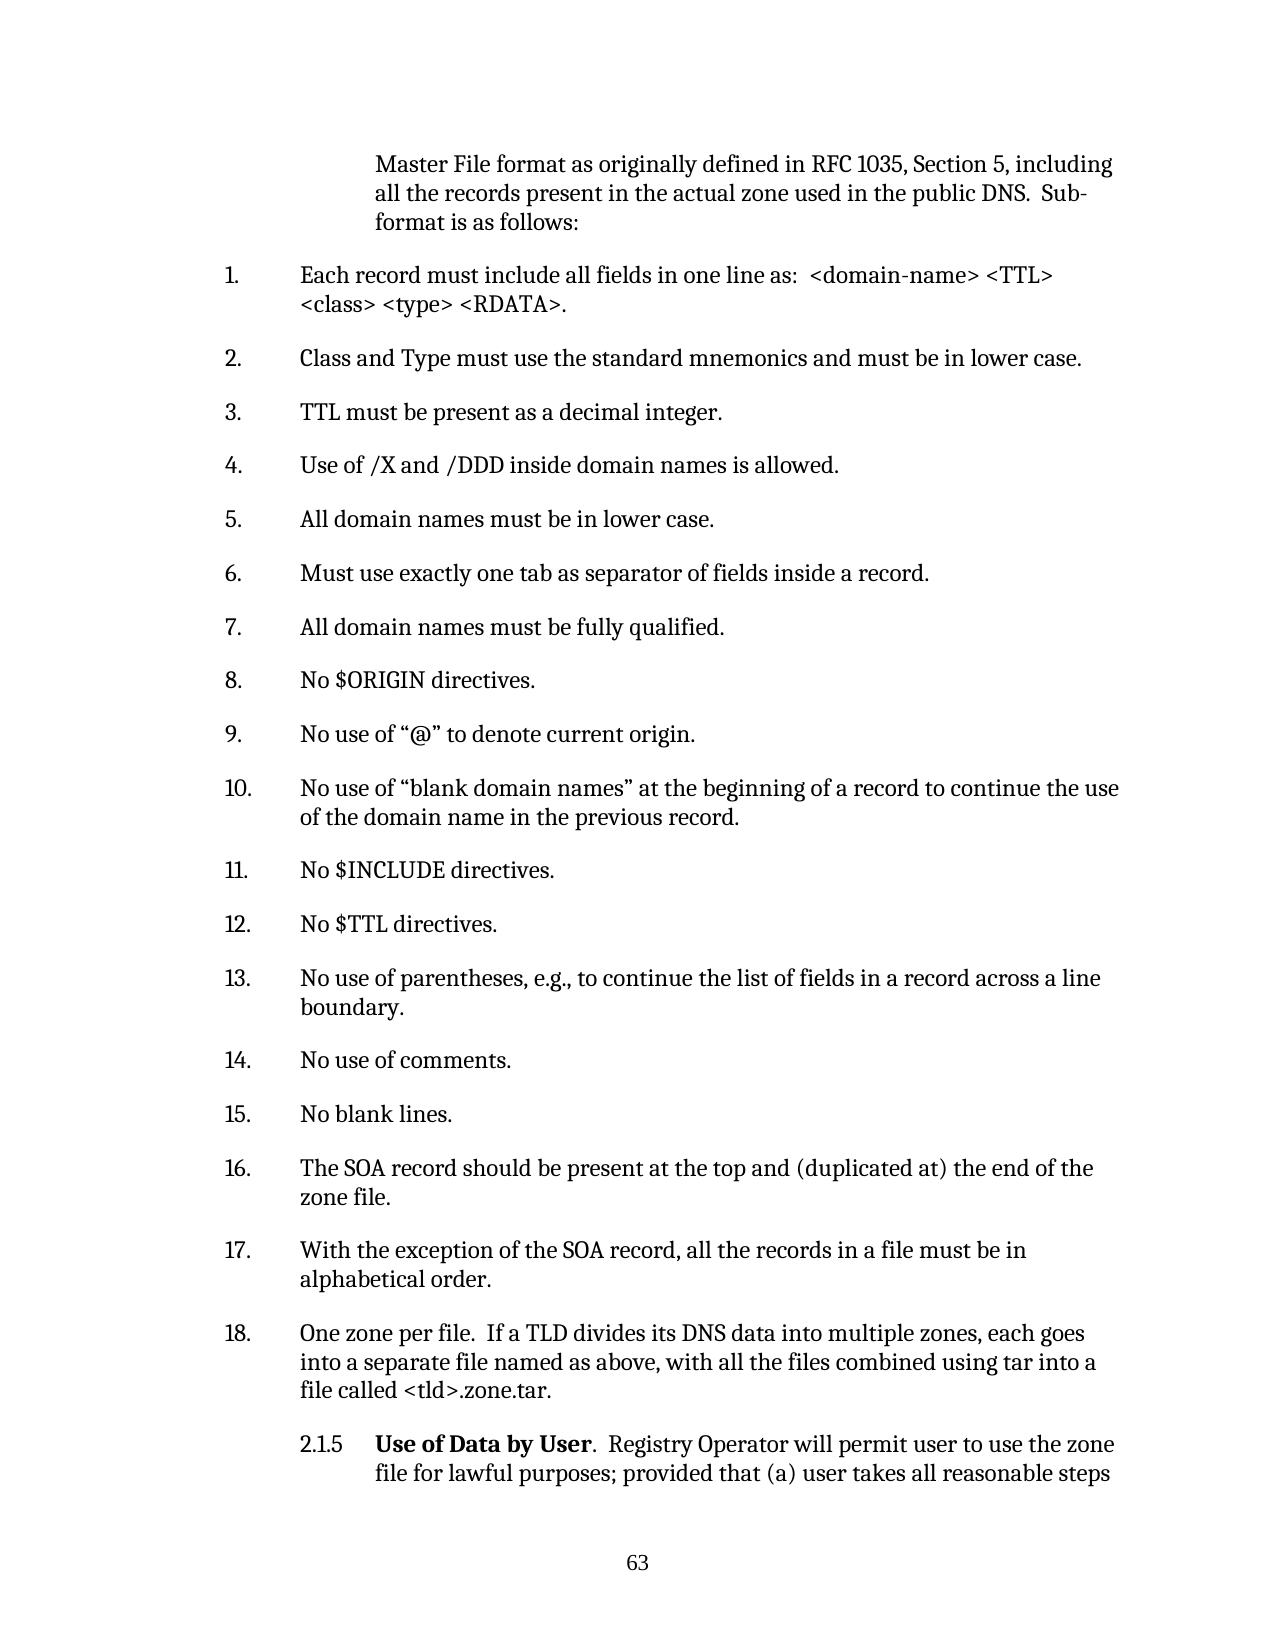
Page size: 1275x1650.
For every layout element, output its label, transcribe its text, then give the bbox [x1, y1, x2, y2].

text The SOA record should be present at the top and (duplicated at) the end of the zone file. [225, 1154, 1125, 1211]
text No blank lines. [225, 1100, 1125, 1129]
text TTL must be present as a decimal integer. [225, 397, 1125, 426]
text No use of comments. [225, 1046, 1125, 1075]
text All domain names must be in lower case. [225, 505, 1125, 534]
text No $TTL directives. [225, 910, 1125, 939]
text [300, 1430, 1125, 1487]
text No $ORIGIN directives. [225, 666, 1125, 695]
text No $INCLUDE directives. [225, 856, 1125, 885]
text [300, 150, 1125, 236]
text No use of “@” to denote current origin. [225, 720, 1125, 749]
text Each record must include all fields in one line as: <domain-name> <TTL> <class> <type> <RDATA>. [225, 261, 1125, 319]
text All domain names must be fully qualified. [225, 612, 1125, 641]
text Must use exactly one tab as separator of fields inside a record. [225, 559, 1125, 587]
text Use of /X and /DDD inside domain names is allowed. [225, 451, 1125, 480]
text Class and Type must use the standard mnemonics and must be in lower case. [225, 344, 1125, 372]
text No use of “blank domain names” at the beginning of a record to continue the use of the domain name in the previous record. [225, 774, 1125, 831]
text No use of parentheses, e.g., to continue the list of fields in a record across a line boundary. [225, 964, 1125, 1021]
text With the exception of the SOA record, all the records in a file must be in alphabetical order. [225, 1236, 1125, 1294]
text One zone per file. If a TLD divides its DNS data into multiple zones, each goes into a separate file named as above, with all the files combined using tar into a file called <tld>.zone.tar. [225, 1319, 1125, 1405]
